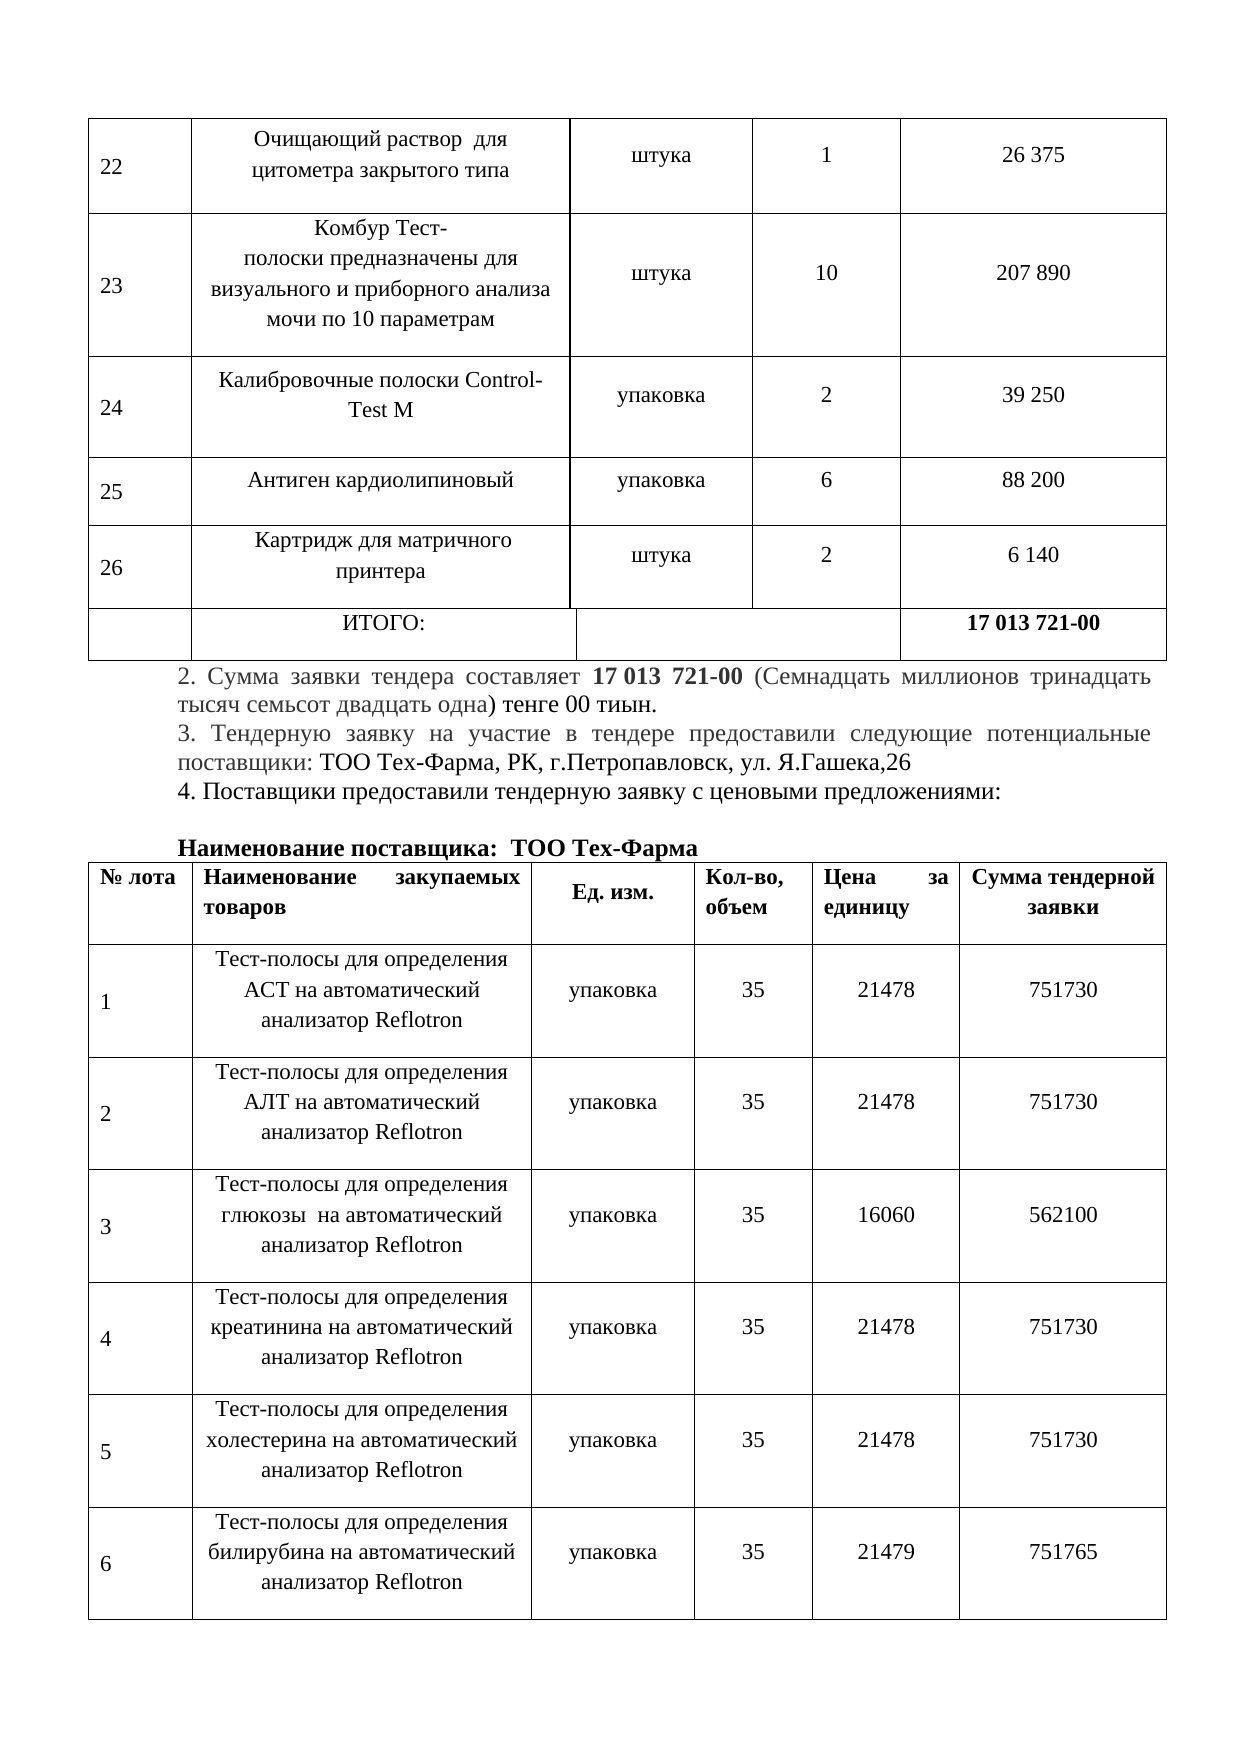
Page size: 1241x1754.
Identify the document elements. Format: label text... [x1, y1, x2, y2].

table_cell Тест-полосы для определения креатинина на автоматический анализатор Reflotron [193, 1283, 531, 1394]
table_header Сумма тендерной заявки [960, 863, 1166, 944]
table_cell 21478 [813, 1395, 959, 1507]
table_cell 2 [753, 526, 900, 608]
text 4. Поставщики предоставили тендерную заявку с ценовыми предложениями: [177, 776, 1152, 804]
table_cell 562100 [960, 1170, 1166, 1282]
table_cell упаковка [532, 1058, 694, 1169]
table_cell 25 [89, 458, 191, 525]
table_cell 26 375 [901, 119, 1166, 213]
table_cell ИТОГО: [192, 609, 576, 660]
table_header Наименование закупаемых товаров [193, 863, 531, 944]
table_cell 10 [753, 214, 900, 356]
table_cell 207 890 [901, 214, 1166, 356]
table_cell штука [571, 214, 752, 356]
table_cell 6 [89, 1508, 192, 1619]
table_cell упаковка [532, 1395, 694, 1507]
table_cell Картридж для матричного принтера [192, 526, 569, 608]
table_cell упаковка [571, 357, 752, 457]
table_cell 5 [89, 1395, 192, 1507]
table_cell 6 [753, 458, 900, 525]
table_cell 21479 [813, 1508, 959, 1619]
table_header Ед. изм. [532, 863, 694, 944]
table_cell Антиген кардиолипиновый [192, 458, 569, 525]
table_header Кол-во, объем [695, 863, 812, 944]
table_cell 35 [695, 945, 812, 1057]
table_cell 35 [695, 1058, 812, 1169]
text 2. Сумма заявки тендера составляет 17 013 721-00 (Семнадцать миллионов тринадцать тысяч семьсот двадцать одна) тенге 00 тиын. [177, 689, 1152, 718]
table_cell штука [571, 526, 752, 608]
table_header Цена за единицу [813, 863, 959, 944]
table_cell 35 [695, 1395, 812, 1507]
table_cell 24 [89, 357, 191, 457]
text 3. Тендерную заявку на участие в тендере предоставили следующие потенциальные поставщики: ТОО Тех-Фарма, РК, г.Петропавловск, ул. Я.Гашека,26 [319, 747, 1152, 776]
table_cell 21478 [813, 1058, 959, 1169]
table_cell штука [571, 119, 752, 213]
table_cell Тест-полосы для определения билирубина на автоматический анализатор Reflotron [193, 1508, 531, 1619]
table_cell 2 [753, 357, 900, 457]
table_cell Очищающий раствор для цитометра закрытого типа [192, 119, 569, 213]
table_cell 17 013 721-00 [901, 609, 1166, 660]
table_cell 35 [695, 1170, 812, 1282]
table_cell 3 [89, 1170, 192, 1282]
table_cell 16060 [813, 1170, 959, 1282]
table_cell [89, 609, 191, 660]
table_cell 88 200 [901, 458, 1166, 525]
table_cell Тест-полосы для определения АСТ на автоматический анализатор Reflotron [193, 945, 531, 1057]
text Наименование поставщика: ТОО Тех-Фарма [177, 833, 1152, 862]
table_cell 6 140 [901, 526, 1166, 608]
table_cell Калибровочные полоски Control- Test M [192, 357, 569, 457]
table_cell Тест-полосы для определения холестерина на автоматический анализатор Reflotron [193, 1395, 531, 1507]
table_cell 39 250 [901, 357, 1166, 457]
table_cell 21478 [813, 945, 959, 1057]
table_cell 23 [89, 214, 191, 356]
table_cell 35 [695, 1508, 812, 1619]
table_cell упаковка [532, 1170, 694, 1282]
table_cell 751730 [960, 945, 1166, 1057]
table_cell упаковка [532, 1508, 694, 1619]
table_cell 751765 [960, 1508, 1166, 1619]
table_cell Комбур Тест-полоски предназначены для визуального и приборного анализа мочи по 10 параметрам [192, 214, 569, 356]
table_cell 751730 [960, 1395, 1166, 1507]
table_header № лота [89, 863, 192, 944]
table_cell 22 [89, 119, 191, 213]
table_cell [577, 609, 900, 660]
table_cell 2 [89, 1058, 192, 1169]
table_cell упаковка [571, 458, 752, 525]
table_cell 21478 [813, 1283, 959, 1394]
table_cell 751730 [960, 1283, 1166, 1394]
table_cell Тест-полосы для определения АЛТ на автоматический анализатор Reflotron [193, 1058, 531, 1169]
table_cell 4 [89, 1283, 192, 1394]
table_cell 1 [753, 119, 900, 213]
table_cell Тест-полосы для определения глюкозы на автоматический анализатор Reflotron [193, 1170, 531, 1282]
table_cell 26 [89, 526, 191, 608]
table_cell 751730 [960, 1058, 1166, 1169]
table_cell упаковка [532, 945, 694, 1057]
table_cell 35 [695, 1283, 812, 1394]
table_cell упаковка [532, 1283, 694, 1394]
table_cell 1 [89, 945, 192, 1057]
